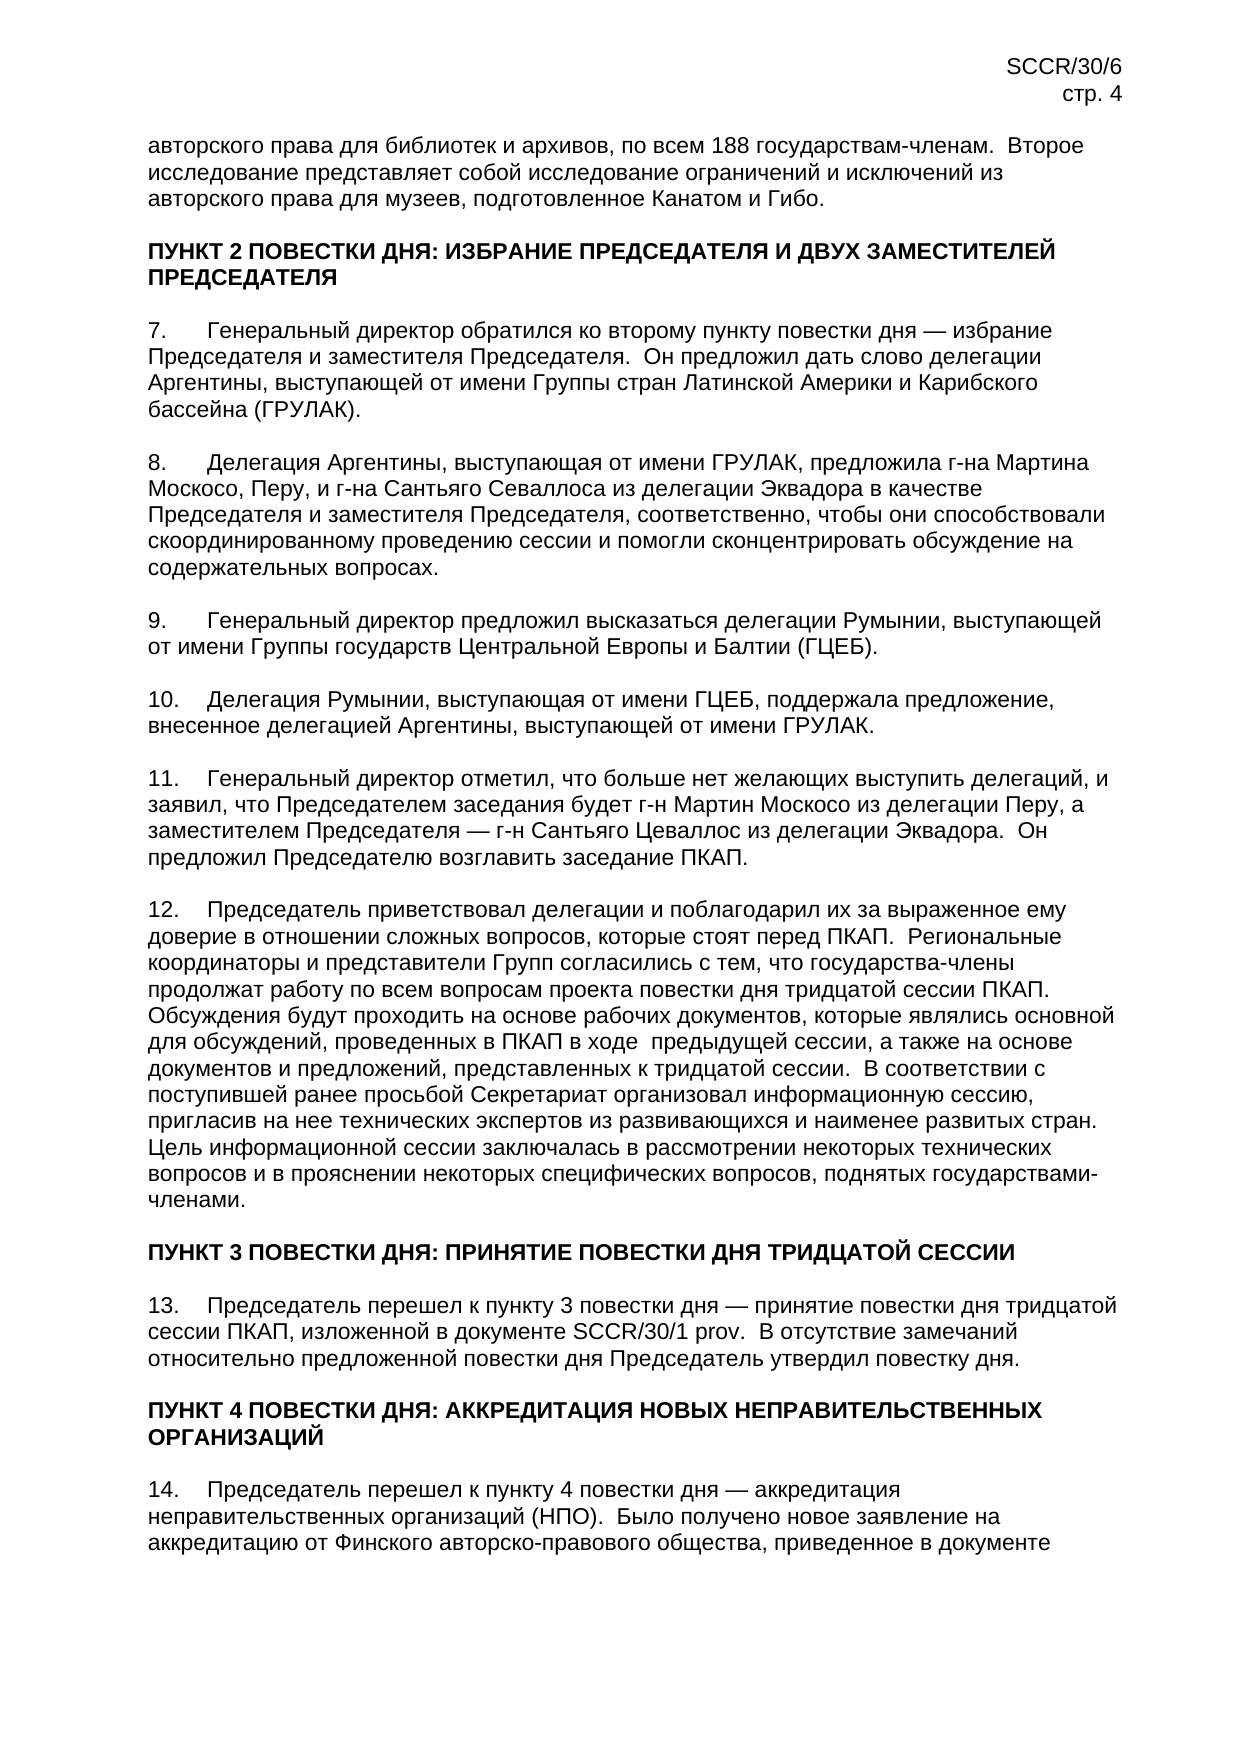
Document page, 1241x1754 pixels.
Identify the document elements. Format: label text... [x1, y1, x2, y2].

list Председатель приветствовал делегации и поблагодарил их за выраженное ему доверие в отношении сложных вопросов, которые стоят перед ПКАП. Региональные координаторы и представители Групп согласились с тем, что государства-члены продолжат работу по всем вопросам проекта повестки дня тридцатой сессии ПКАП. Обсуждения будут проходить на основе рабочих документов, которые являлись основной для обсуждений, проведенных в ПКАП в ходе предыдущей сессии, а также на основе документов и предложений, представленных к тридцатой сессии. В соответствии с поступившей ранее просьбой Секретариат организовал информационную сессию, пригласив на нее технических экспертов из развивающихся и наименее развитых стран. Цель информационной сессии заключалась в рассмотрении некоторых технических вопросов и в прояснении некоторых специфических вопросов, поднятых государствами-членами. [148, 896, 1122, 1213]
list Председатель перешел к пункту 3 повестки дня — принятие повестки дня тридцатой сессии ПКАП, изложенной в документе SCCR/30/1 prov. В отсутствие замечаний относительно предложенной повестки дня Председатель утвердил повестку дня. [148, 1292, 1122, 1371]
list Делегация Аргентины, выступающая от имени ГРУЛАК, предложила г-на Мартина Москосо, Перу, и г-на Сантьяго Севаллоса из делегации Эквадора в качестве Председателя и заместителя Председателя, соответственно, чтобы они способствовали скоординированному проведению сессии и помогли сконцентрировать обсуждение на содержательных вопросах. [148, 448, 1122, 580]
list Генеральный директор отметил, что больше нет желающих выступить делегаций, и заявил, что Председателем заседания будет г-н Мартин Москосо из делегации Перу, а заместителем Председателя — г-н Сантьяго Цеваллос из делегации Эквадора. Он предложил Председателю возглавить заседание ПКАП. [148, 765, 1122, 870]
list Генеральный директор предложил высказаться делегации Румынии, выступающей от имени Группы государств Центральной Европы и Балтии (ГЦЕБ). [148, 607, 1122, 659]
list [148, 1476, 1122, 1555]
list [148, 132, 1122, 211]
list Делегация Румынии, выступающая от имени ГЦЕБ, поддержала предложение, внесенное делегацией Аргентины, выступающей от имени ГРУЛАК. [148, 686, 1122, 738]
list Генеральный директор обратился ко второму пункту повестки дня — избрание Председателя и заместителя Председателя. Он предложил дать слово делегации Аргентины, выступающей от имени Группы стран Латинской Америки и Карибского бассейна (ГРУЛАК). [148, 317, 1122, 422]
text ПУНКТ 2 ПОВЕСТКИ ДНЯ: ИЗБРАНИЕ ПРЕДСЕДАТЕЛЯ И ДВУХ ЗАМЕСТИТЕЛЕЙ ПРЕДСЕДАТЕЛЯ [148, 238, 1122, 290]
list ПУНКТ 3 ПОВЕСТКИ ДНЯ: ПРИНЯТИЕ ПОВЕСТКИ ДНЯ ТРИДЦАТОЙ СЕССИИ [148, 1239, 1122, 1265]
list ПУНКТ 4 ПОВЕСТКИ ДНЯ: АККРЕДИТАЦИЯ НОВЫХ НЕПРАВИТЕЛЬСТВЕННЫХ ОРГАНИЗАЦИЙ [148, 1397, 1122, 1450]
